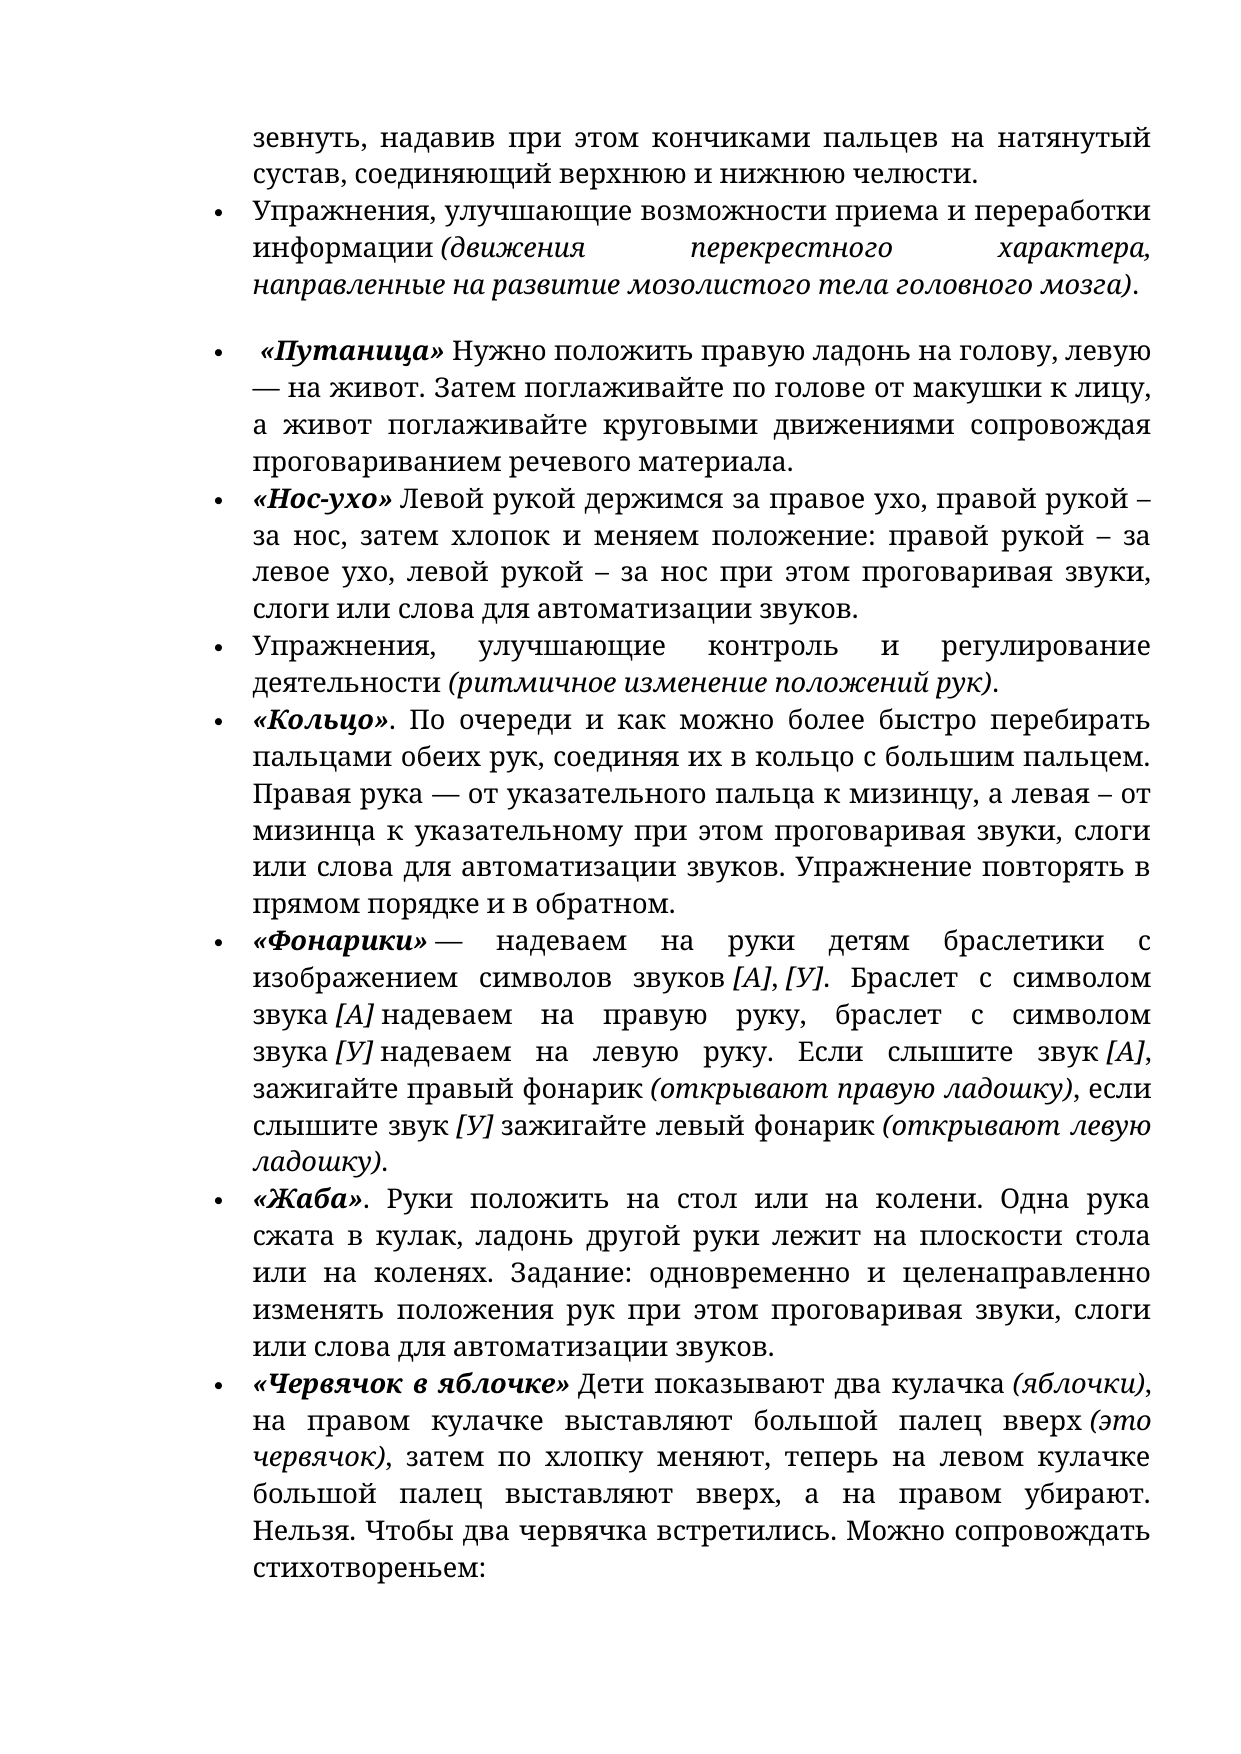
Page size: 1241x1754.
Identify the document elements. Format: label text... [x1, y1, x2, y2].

list «Червячок в яблочке» Дети показывают два кулачка (яблочки), на правом кулачке выставляют большой палец вверх (это червячок), затем по хлопку меняют, теперь на левом кулачке большой палец выставляют вверх, а на правом убирают. Нельзя. Чтобы два червячка встретились. Можно сопровождать стихотвореньем: [215, 1364, 1152, 1585]
list Упражнения, улучшающие контроль и регулирование деятельности (ритмичное изменение положений рук). [215, 627, 1152, 700]
list Упражнения, улучшающие возможности приема и переработки информации (движения перекрестного характера, направленные на развитие мозолистого тела головного мозга). [215, 192, 1152, 302]
list «Кольцо». По очереди и как можно более быстро перебирать пальцами обеих рук, соединяя их в кольцо с большим пальцем. Правая рука — от указательного пальца к мизинцу, а левая – от мизинца к указательному при этом проговаривая звуки, слоги или слова для автоматизации звуков. Упражнение повторять в прямом порядке и в обратном. [215, 700, 1152, 922]
list «Нос-ухо» Левой рукой держимся за правое ухо, правой рукой – за нос, затем хлопок и меняем положение: правой рукой – за левое ухо, левой рукой – за нос при этом проговаривая звуки, слоги или слова для автоматизации звуков. [215, 479, 1152, 627]
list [215, 118, 1152, 192]
list «Путаница» Нужно положить правую ладонь на голову, левую — на живот. Затем поглаживайте по голове от макушки к лицу, а живот поглаживайте круговыми движениями сопровождая проговариванием речевого материала. [215, 332, 1152, 479]
list «Жаба». Руки положить на стол или на колени. Одна рука сжата в кулак, ладонь другой руки лежит на плоскости стола или на коленях. Задание: одновременно и целенаправленно изменять положения рук при этом проговаривая звуки, слоги или слова для автоматизации звуков. [215, 1180, 1152, 1364]
list «Фонарики» — надеваем на руки детям браслетики с изображением символов звуков [А], [У]. Браслет с символом звука [А] надеваем на правую руку, браслет с символом звука [У] надеваем на левую руку. Если слышите звук [А], зажигайте правый фонарик (открывают правую ладошку), если слышите звук [У] зажигайте левый фонарик (открывают левую ладошку). [215, 922, 1152, 1180]
